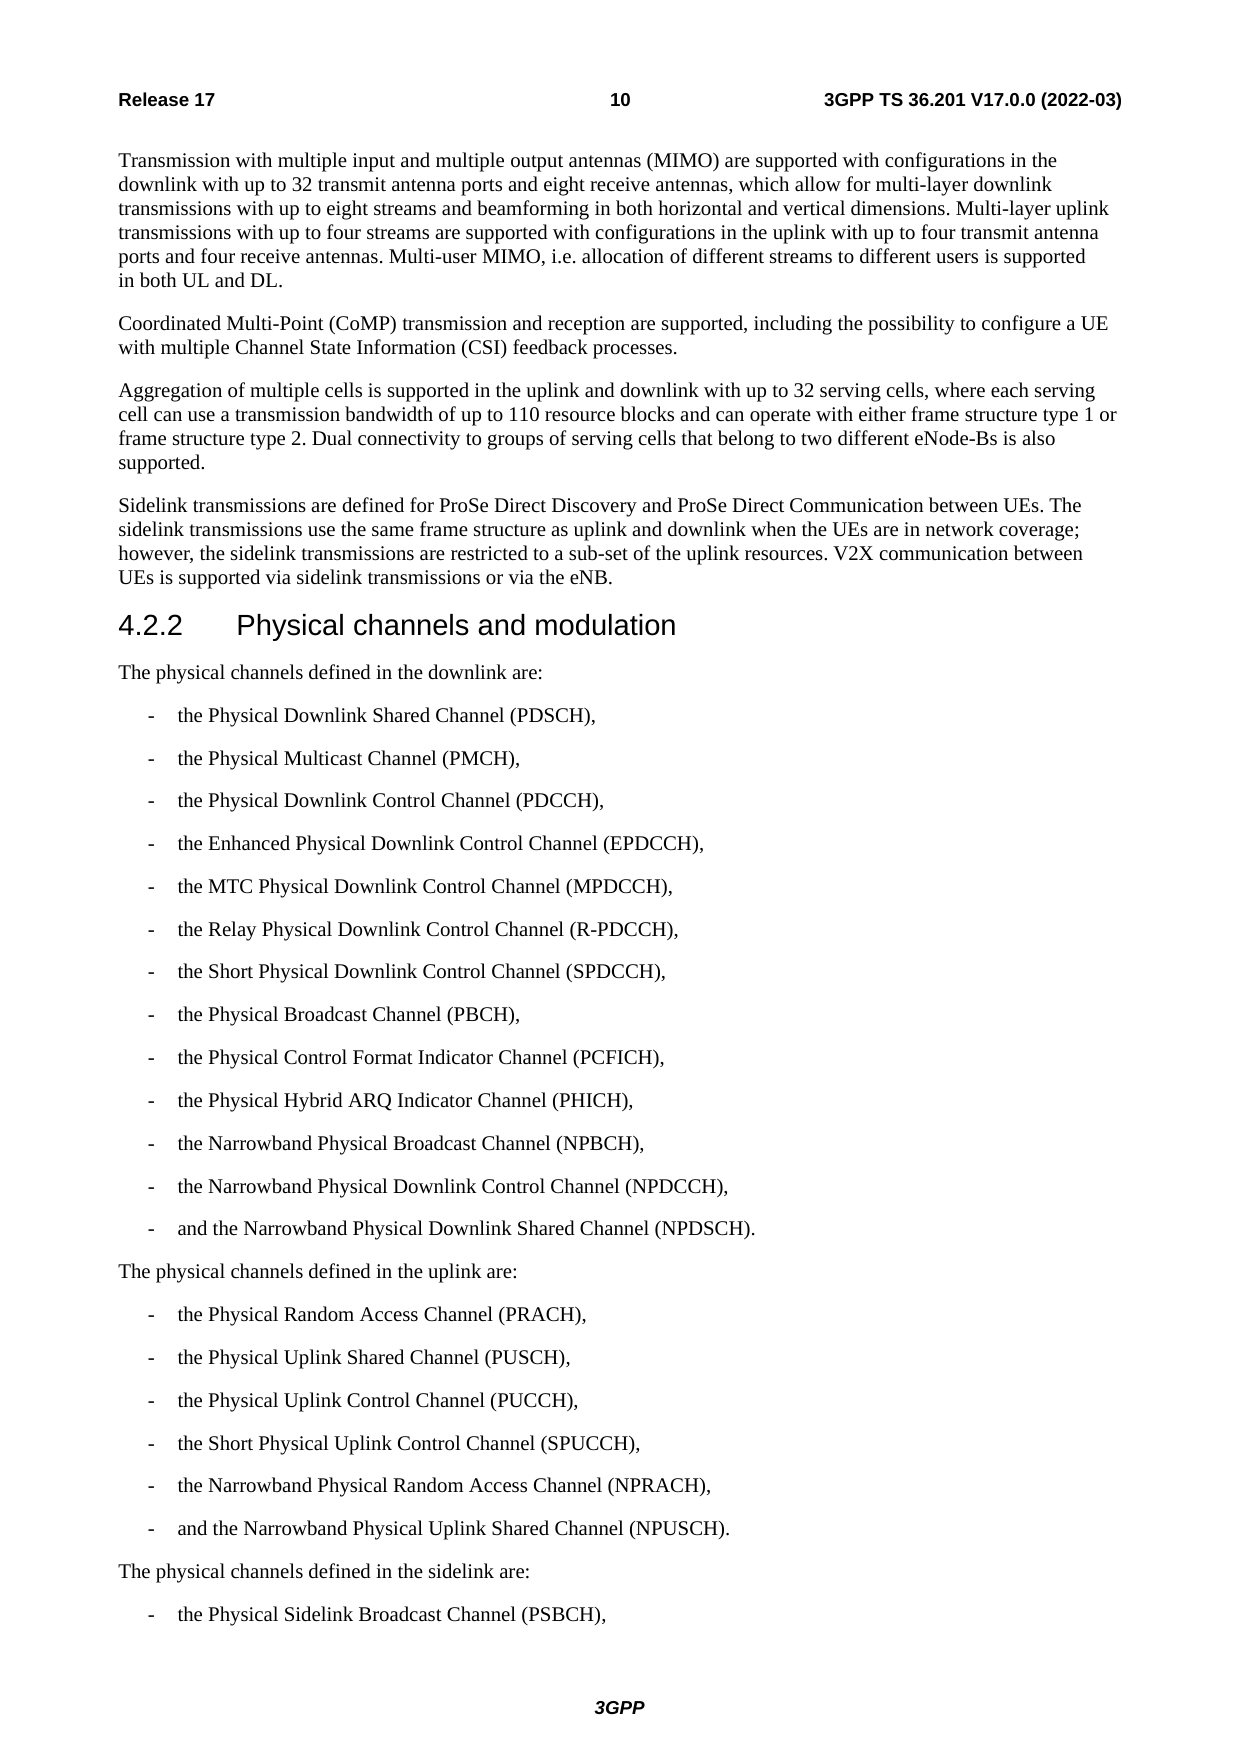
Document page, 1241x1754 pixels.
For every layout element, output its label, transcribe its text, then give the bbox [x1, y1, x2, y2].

subtitle 4.2.2 Physical channels and modulation [118, 607, 1122, 641]
text - the Narrowband Physical Downlink Control Channel (NPDCCH), [148, 1173, 1122, 1198]
text - the Physical Downlink Control Channel (PDCCH), [148, 788, 1122, 812]
text - the Enhanced Physical Downlink Control Channel (EPDCCH), [148, 831, 1122, 855]
text - the Physical Sidelink Broadcast Channel (PSBCH), [148, 1602, 1122, 1626]
text The physical channels defined in the uplink are: [118, 1259, 1122, 1283]
text The physical channels defined in the downlink are: [118, 660, 1122, 684]
text - the Physical Downlink Shared Channel (PDSCH), [148, 703, 1122, 727]
text The physical channels defined in the sidelink are: [118, 1559, 1122, 1583]
text Sidelink transmissions are defined for ProSe Direct Discovery and ProSe Direct Communication between UEs. The sidelink transmissions use the same frame structure as uplink and downlink when the UEs are in network coverage; however, the sidelink transmissions are restricted to a sub-set of the uplink resources. V2X communication between UEs is supported via sidelink transmissions or via the eNB. [118, 492, 1122, 589]
text - the Physical Control Format Indicator Channel (PCFICH), [148, 1045, 1122, 1069]
text - the Physical Hybrid ARQ Indicator Channel (PHICH), [148, 1088, 1122, 1112]
text - the Relay Physical Downlink Control Channel (R-PDCCH), [148, 917, 1122, 941]
text - the Physical Broadcast Channel (PBCH), [148, 1002, 1122, 1026]
text - the MTC Physical Downlink Control Channel (MPDCCH), [148, 874, 1122, 898]
text - the Short Physical Downlink Control Channel (SPDCCH), [148, 959, 1122, 983]
text - and the Narrowband Physical Downlink Shared Channel (NPDSCH). [148, 1216, 1122, 1240]
text - the Physical Multicast Channel (PMCH), [148, 745, 1122, 769]
text Coordinated Multi-Point (CoMP) transmission and reception are supported, including the possibility to configure a UE with multiple Channel State Information (CSI) feedback processes. [118, 311, 1122, 359]
text - the Narrowband Physical Random Access Channel (NPRACH), [148, 1473, 1122, 1497]
text - the Narrowband Physical Broadcast Channel (NPBCH), [148, 1131, 1122, 1155]
text Aggregation of multiple cells is supported in the uplink and downlink with up to 32 serving cells, where each serving cell can use a transmission bandwidth of up to 110 resource blocks and can operate with either frame structure type 1 or frame structure type 2. Dual connectivity to groups of serving cells that belong to two different eNode-Bs is also supported. [118, 377, 1122, 474]
text - the Short Physical Uplink Control Channel (SPUCCH), [148, 1430, 1122, 1454]
text Transmission with multiple input and multiple output antennas (MIMO) are supported with configurations in the downlink with up to 32 transmit antenna ports and eight receive antennas, which allow for multi-layer downlink transmissions with up to eight streams and beamforming in both horizontal and vertical dimensions. Multi-layer uplink transmissions with up to four streams are supported with configurations in the uplink with up to four transmit antenna ports and four receive antennas. Multi-user MIMO, i.e. allocation of different streams to different users is supported in both UL and DL. [118, 147, 1122, 292]
text - the Physical Uplink Control Channel (PUCCH), [148, 1388, 1122, 1412]
text - and the Narrowband Physical Uplink Shared Channel (NPUSCH). [148, 1516, 1122, 1540]
text - the Physical Uplink Shared Channel (PUSCH), [148, 1345, 1122, 1369]
text - the Physical Random Access Channel (PRACH), [148, 1302, 1122, 1326]
